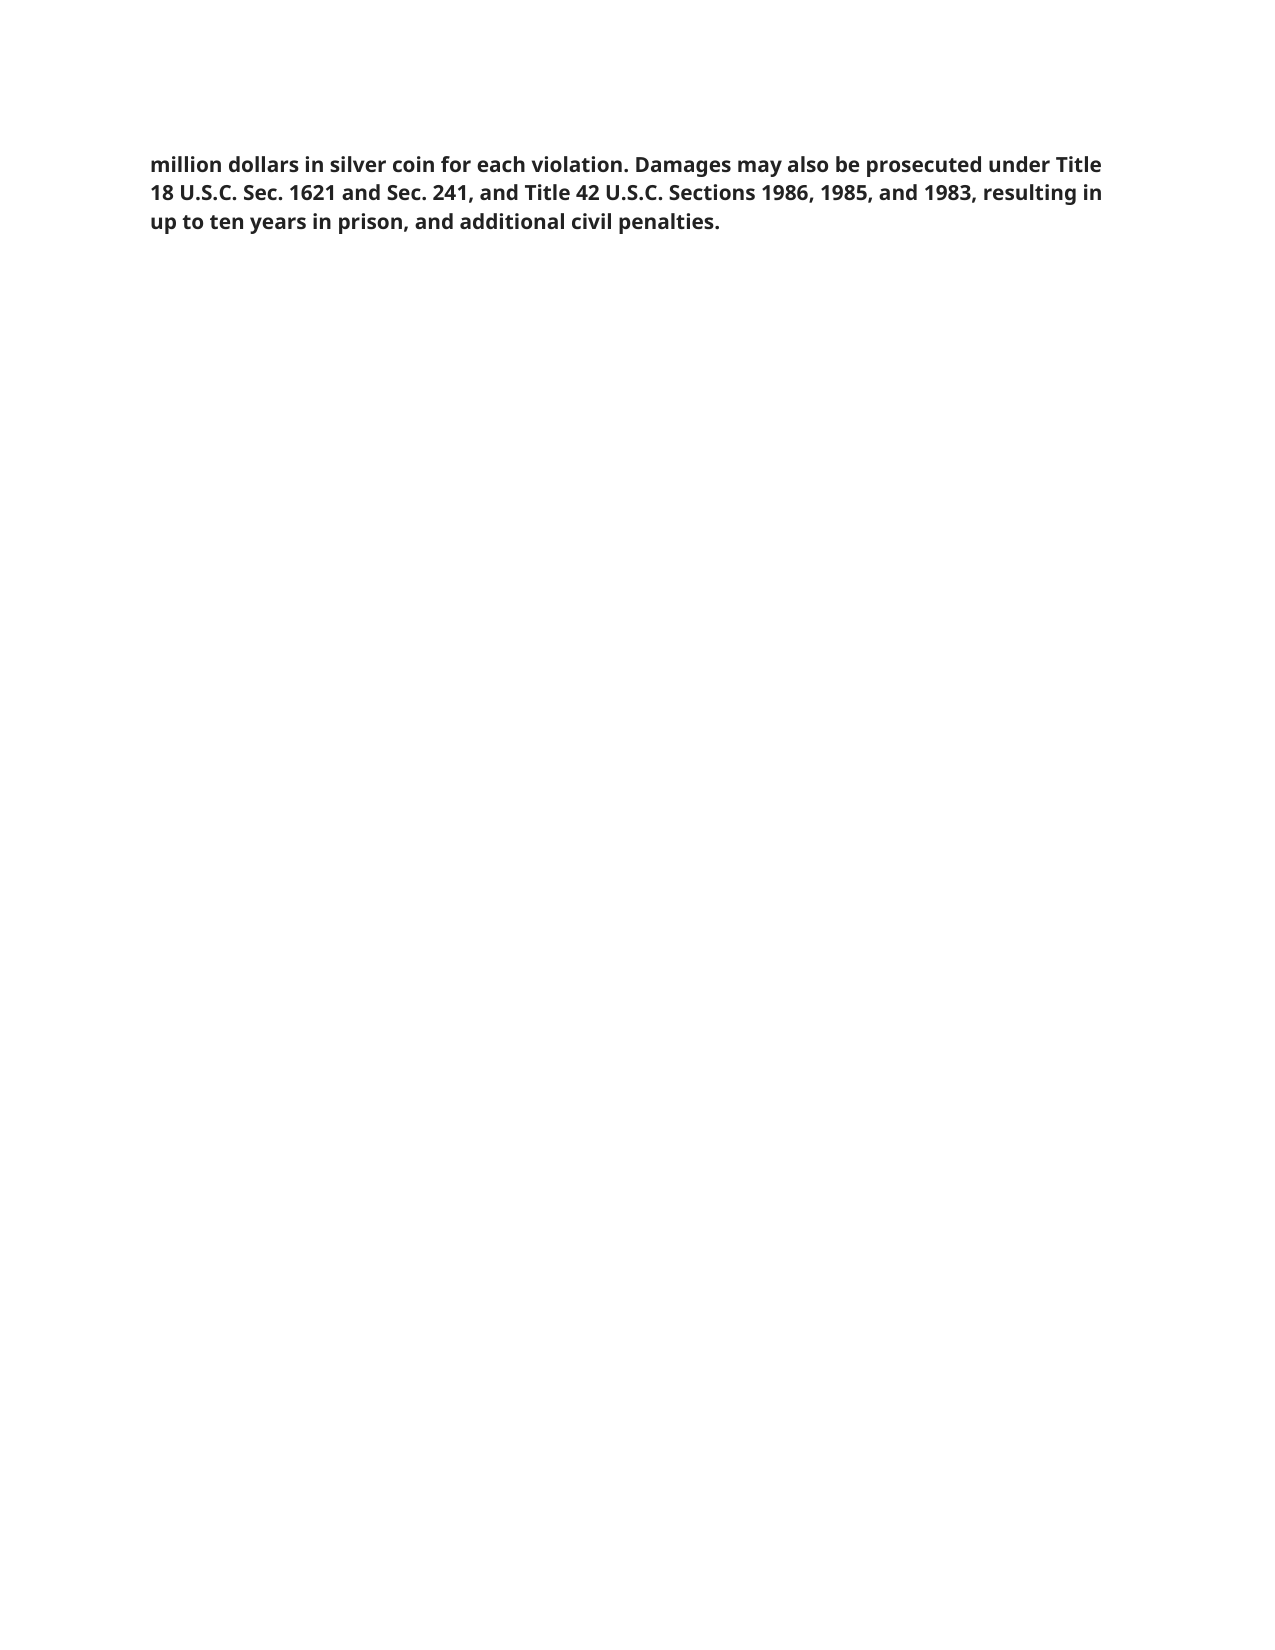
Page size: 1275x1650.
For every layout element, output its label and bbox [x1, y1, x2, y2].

text [150, 150, 1125, 235]
